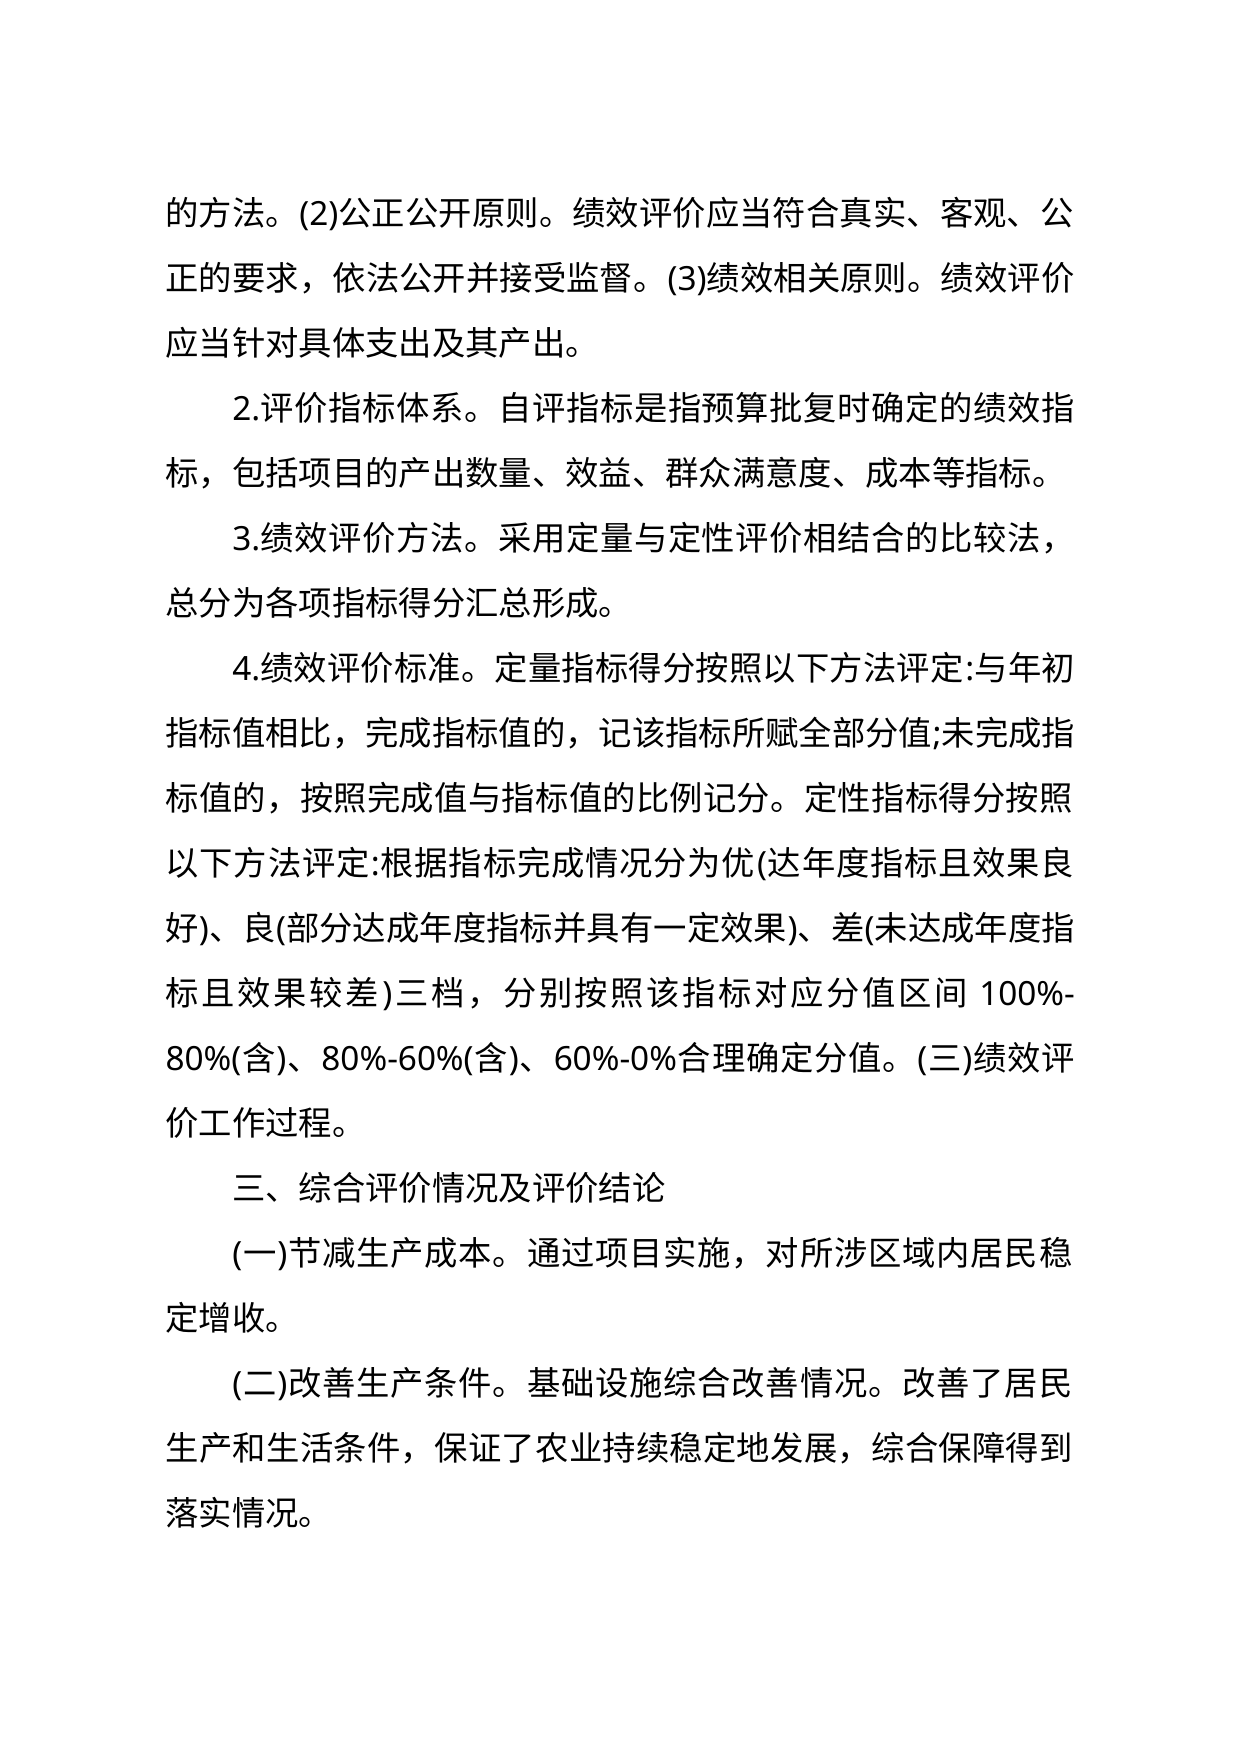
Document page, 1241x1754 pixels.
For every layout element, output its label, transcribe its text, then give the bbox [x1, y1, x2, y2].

text 4.绩效评价标准。定量指标得分按照以下方法评定:与年初指标值相比，完成指标值的，记该指标所赋全部分值;未完成指标值的，按照完成值与指标值的比例记分。定性指标得分按照以下方法评定:根据指标完成情况分为优(达年度指标且效果良好)、良(部分达成年度指标并具有一定效果)、差(未达成年度指标且效果较差)三档，分别按照该指标对应分值区间100%-80%(含)、80%-60%(含)、60%-0%合理确定分值。(三)绩效评价工作过程。 [165, 633, 1075, 1153]
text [165, 178, 1075, 373]
text 三、综合评价情况及评价结论 [165, 1153, 1075, 1218]
text (一)节减生产成本。通过项目实施，对所涉区域内居民稳定增收。 [165, 1218, 1075, 1348]
text 3.绩效评价方法。采用定量与定性评价相结合的比较法，总分为各项指标得分汇总形成。 [165, 503, 1075, 633]
text (二)改善生产条件。基础设施综合改善情况。改善了居民生产和生活条件，保证了农业持续稳定地发展，综合保障得到落实情况。 [165, 1348, 1075, 1543]
text 2.评价指标体系。自评指标是指预算批复时确定的绩效指标，包括项目的产出数量、效益、群众满意度、成本等指标。 [165, 373, 1075, 503]
